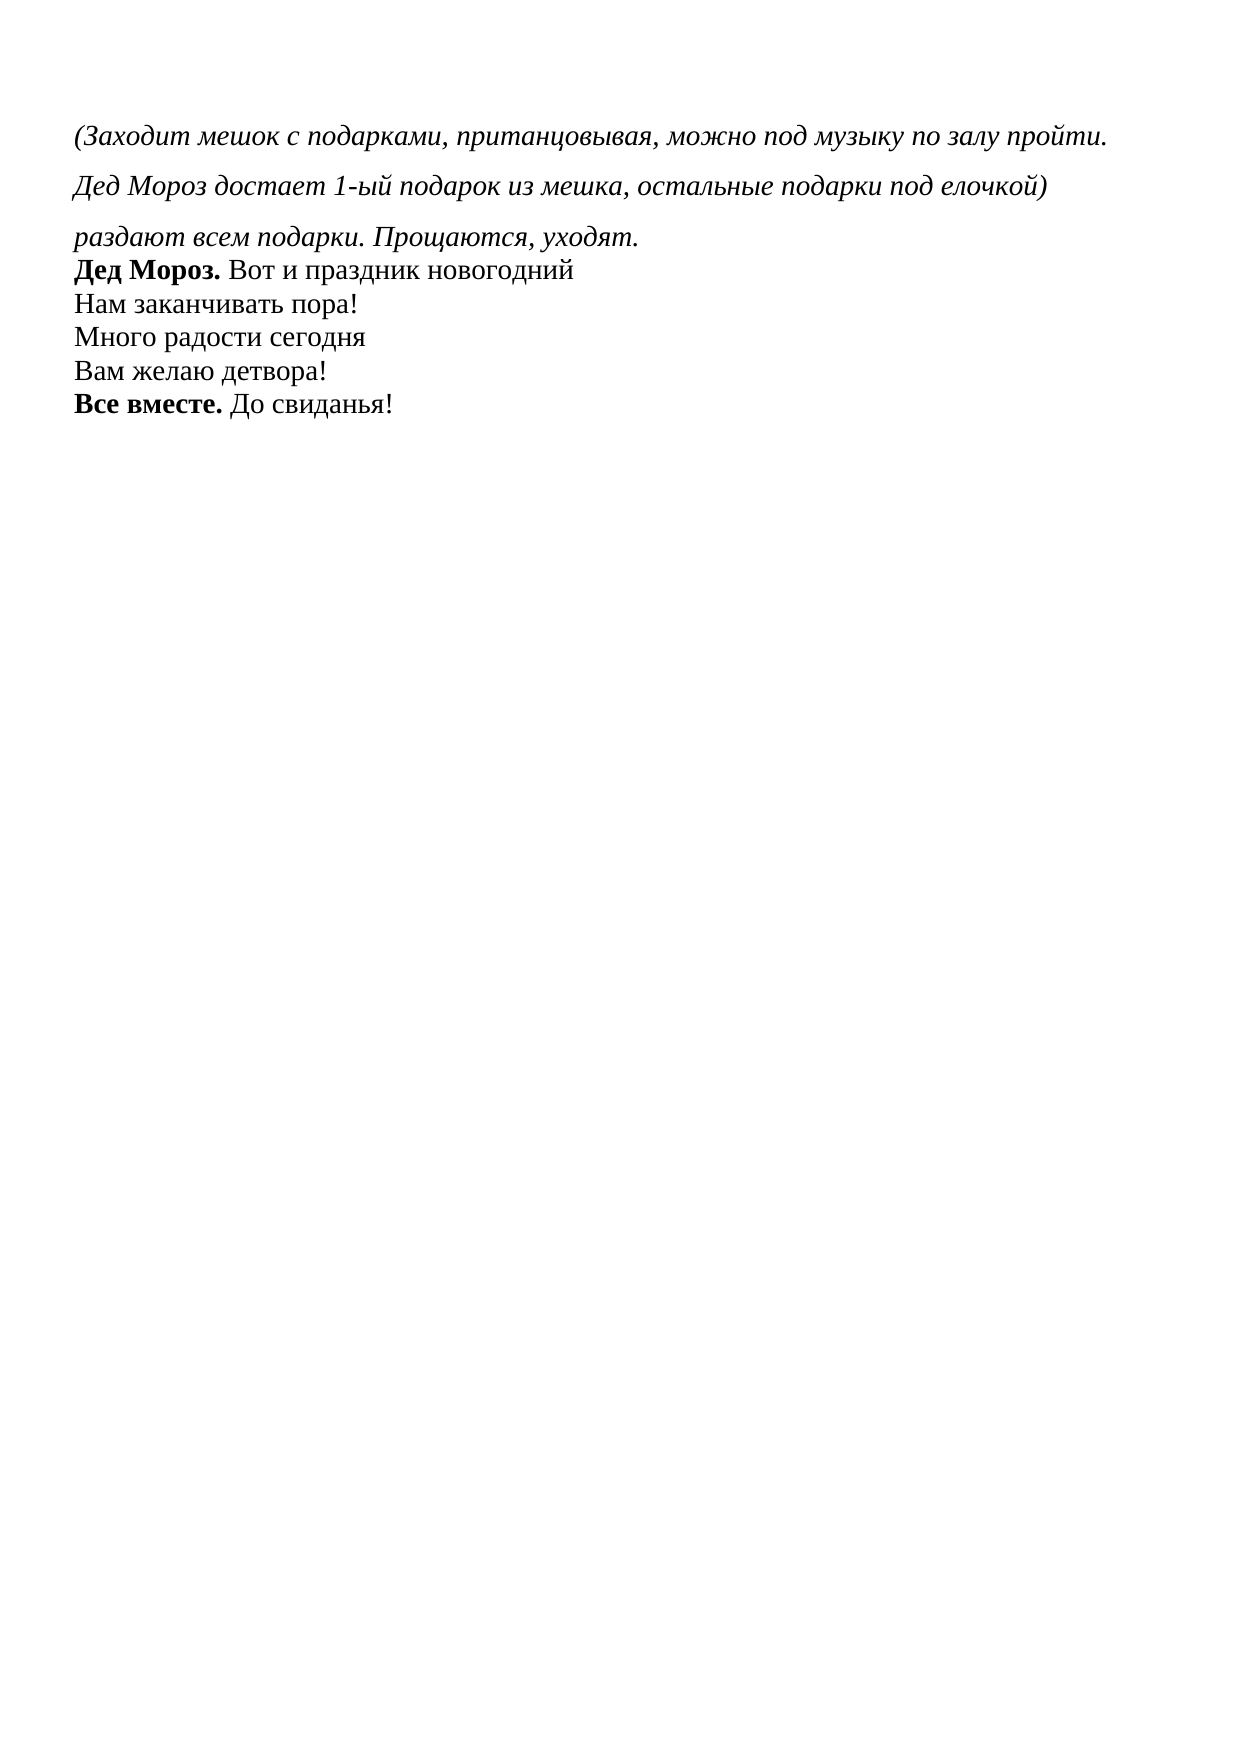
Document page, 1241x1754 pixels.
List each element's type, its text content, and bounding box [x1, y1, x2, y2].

text (Заходит мешок с подарками, пританцовывая, можно под музыку по залу пройти. Дед Мороз достает 1-ый подарок из мешка, остальные подарки под елочкой) [74, 118, 1152, 202]
text раздают всем подарки. Прощаются, уходят. [74, 219, 1152, 252]
text Дед Мороз. Вот и праздник новогодний Нам заканчивать пора! Много радости сегодня Вам желаю детвора! Все вместе. До свиданья! [74, 252, 1152, 420]
